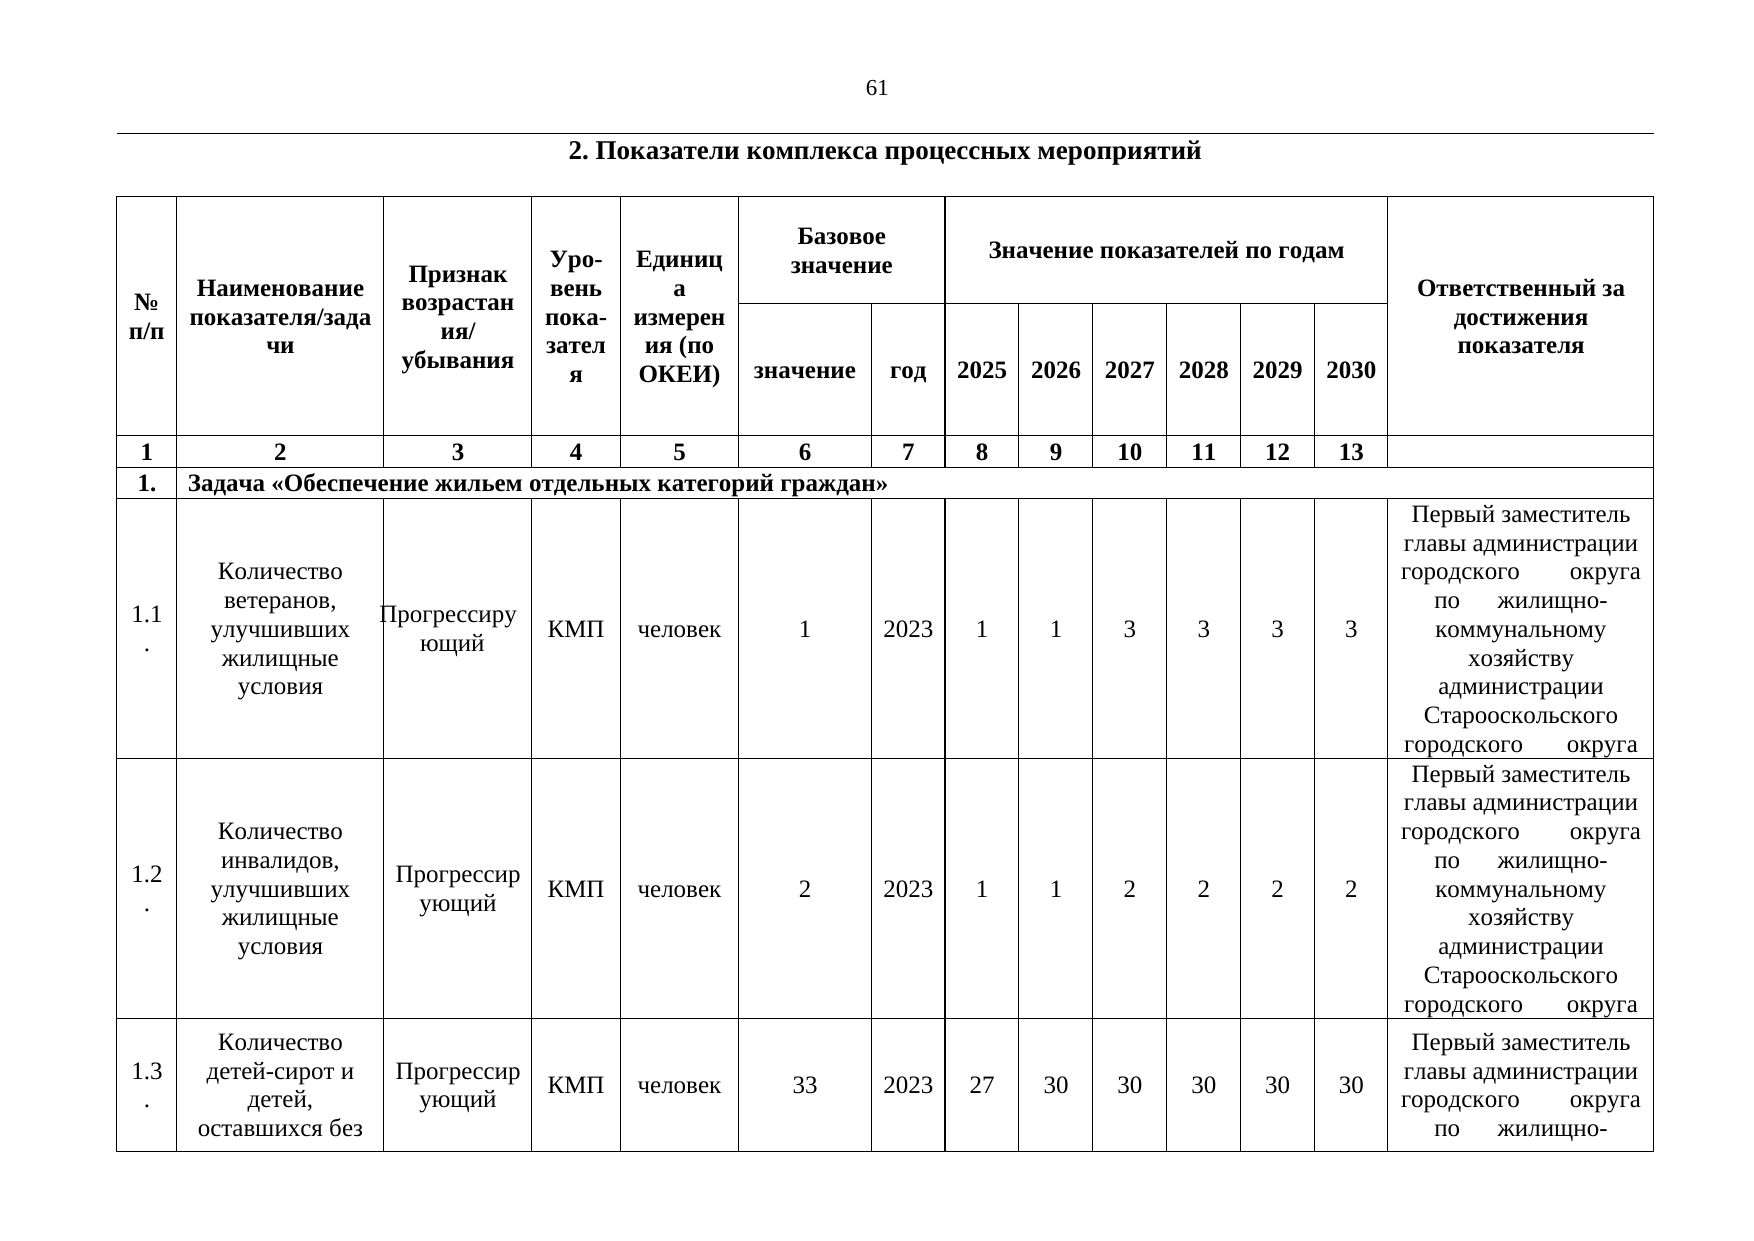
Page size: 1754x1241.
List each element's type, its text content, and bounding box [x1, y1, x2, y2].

table_cell 30 [1093, 1019, 1166, 1151]
table_cell человек [621, 759, 738, 1017]
table_cell № п/п [117, 197, 176, 435]
table_cell Значение показателей по годам [946, 197, 1387, 302]
table_cell 1.1. [117, 499, 176, 758]
table_cell [1388, 436, 1653, 467]
table_cell Прогрессирующий [384, 1019, 531, 1151]
table_cell 2 [739, 759, 871, 1017]
table_cell 2027 [1093, 304, 1166, 435]
table_cell 1 [739, 499, 871, 758]
table_cell 2 [1315, 759, 1387, 1017]
table_cell Прогрессирующий [384, 759, 531, 1017]
table_cell Ответственный за достижения показателя [1388, 197, 1653, 435]
table_cell Базовое значение [739, 197, 944, 302]
table_cell 2 [177, 436, 383, 467]
table_cell Прогрессирующий [384, 499, 531, 758]
table_cell 2 [1241, 759, 1314, 1017]
table_cell 3 [384, 436, 531, 467]
table_cell Признак возрастания/ убывания [384, 197, 531, 435]
table_cell 11 [1167, 436, 1240, 467]
table_cell 2023 [872, 499, 944, 758]
table_cell 2023 [872, 759, 944, 1017]
table_cell 33 [739, 1019, 871, 1151]
table_cell 1 [946, 499, 1018, 758]
table_cell 10 [1093, 436, 1166, 467]
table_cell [117, 134, 1654, 196]
table_cell 13 [1315, 436, 1387, 467]
table_cell 30 [1019, 1019, 1092, 1151]
table_cell 2023 [872, 1019, 944, 1151]
table_cell 12 [1241, 436, 1314, 467]
table_cell человек [621, 499, 738, 758]
table_cell 2028 [1167, 304, 1240, 435]
table_cell Количество ветеранов, улучшивших жилищные условия [177, 499, 383, 758]
table_cell Наименование показателя/задачи [177, 197, 383, 435]
table_cell 8 [946, 436, 1018, 467]
table_cell 6 [739, 436, 871, 467]
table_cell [1388, 1019, 1653, 1151]
table_cell 9 [1019, 436, 1092, 467]
table_cell 3 [1241, 499, 1314, 758]
table_cell 30 [1315, 1019, 1387, 1151]
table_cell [177, 1019, 383, 1151]
table_cell человек [621, 1019, 738, 1151]
table_cell 5 [621, 436, 738, 467]
table_cell 3 [1315, 499, 1387, 758]
table_cell 2 [1167, 759, 1240, 1017]
table_cell 2025 [946, 304, 1018, 435]
table_cell 4 [532, 436, 620, 467]
table_cell значение [739, 304, 871, 435]
table_cell 1.2. [117, 759, 176, 1017]
table_cell Единица измерения (по ОКЕИ) [621, 197, 738, 435]
table_cell 1.3. [117, 1019, 176, 1151]
table_cell 2026 [1019, 304, 1092, 435]
table_cell 3 [1093, 499, 1166, 758]
table_cell 1 [1019, 759, 1092, 1017]
table_cell 30 [1167, 1019, 1240, 1151]
table_cell 27 [946, 1019, 1018, 1151]
table_cell 2029 [1241, 304, 1314, 435]
table_cell КМП [532, 759, 620, 1017]
table_cell год [872, 304, 944, 435]
table_cell 1 [1019, 499, 1092, 758]
table_cell Задача «Обеспечение жильем отдельных категорий граждан» [177, 468, 1653, 498]
table_cell Уро-вень пока-зателя [532, 197, 620, 435]
table_cell 1 [117, 436, 176, 467]
table_cell 1 [946, 759, 1018, 1017]
table_cell КМП [532, 499, 620, 758]
table_cell 3 [1167, 499, 1240, 758]
table_cell 7 [872, 436, 944, 467]
table_cell КМП [532, 1019, 620, 1151]
table_cell 1. [117, 468, 176, 498]
table_cell Количество инвалидов, улучшивших жилищные условия [177, 759, 383, 1017]
table_cell 30 [1241, 1019, 1314, 1151]
table_cell 2 [1093, 759, 1166, 1017]
table_cell 2030 [1315, 304, 1387, 435]
